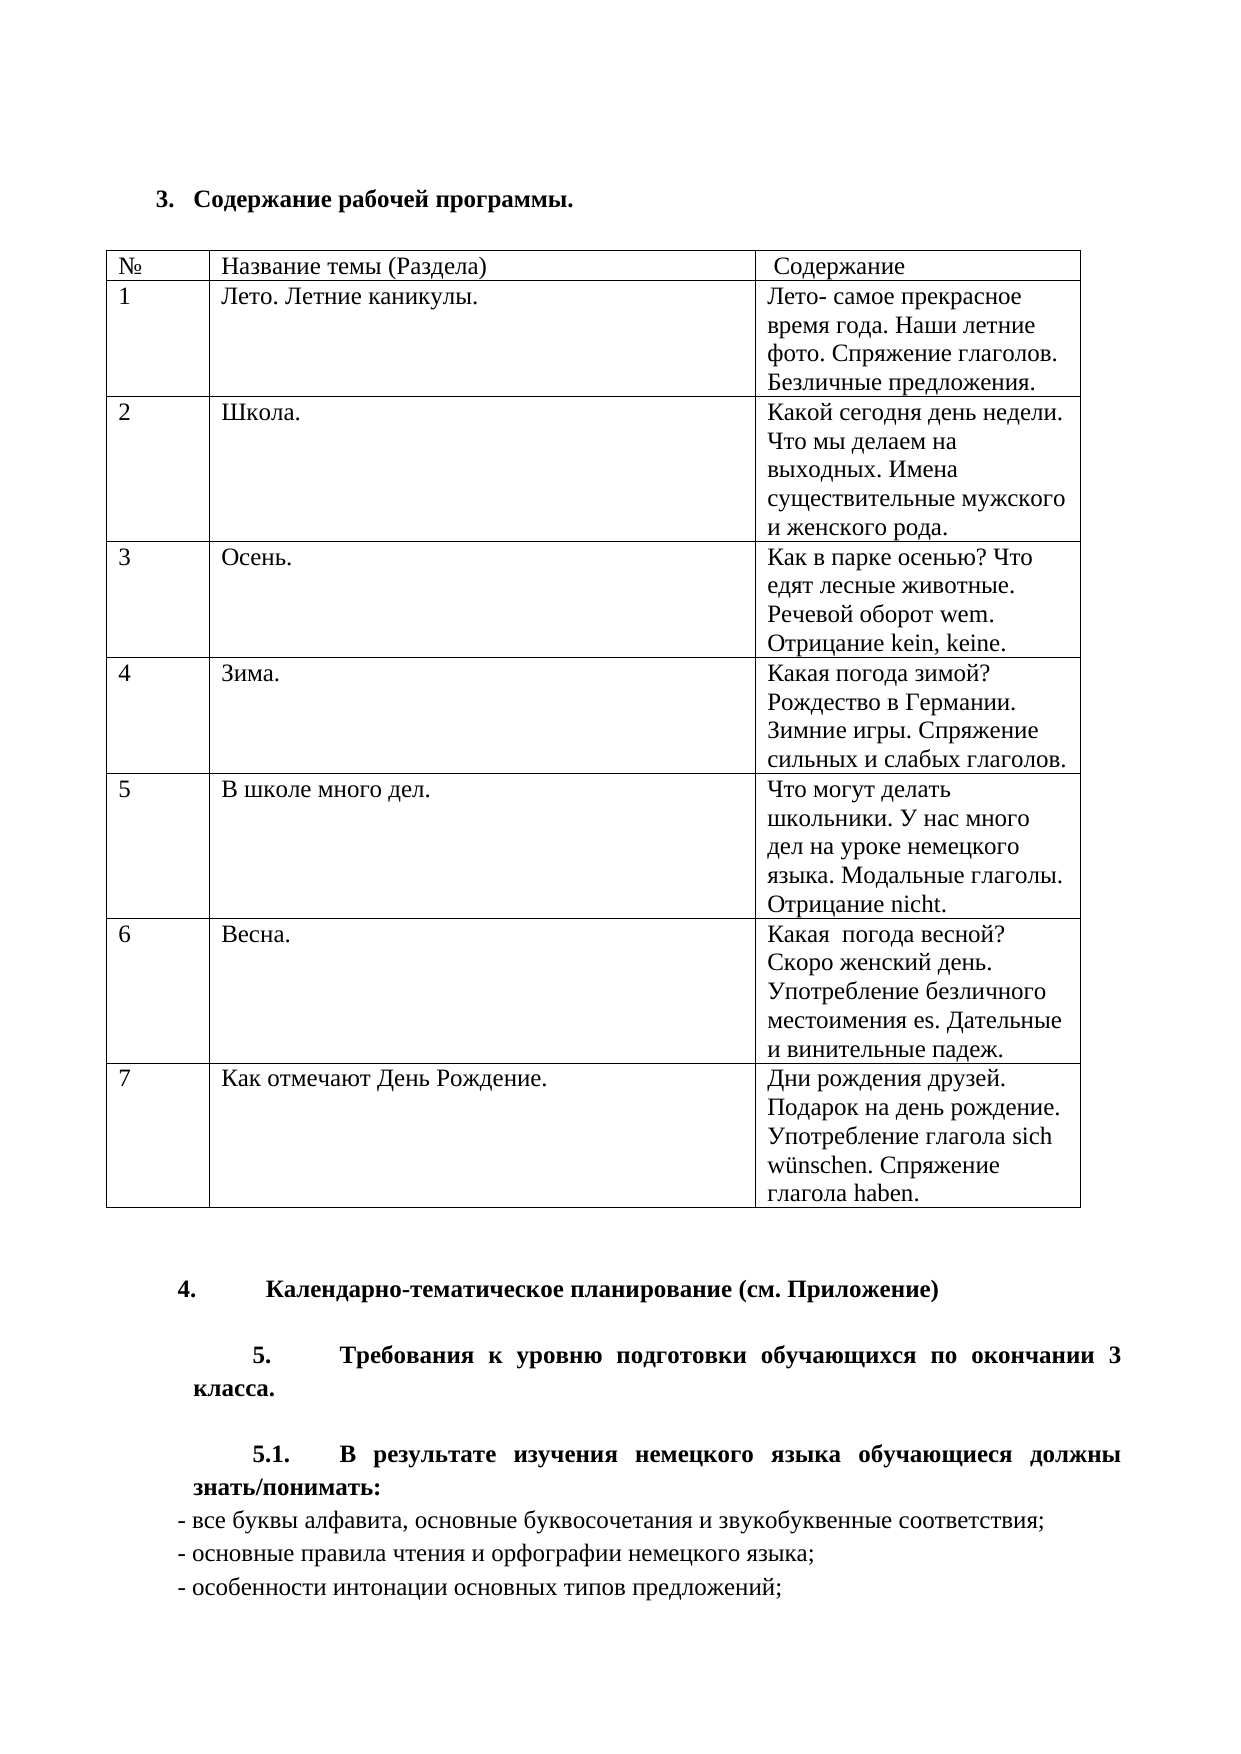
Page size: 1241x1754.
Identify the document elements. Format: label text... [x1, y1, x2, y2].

table_cell Что могут делать школьники. У нас много дел на уроке немецкого языка. Модальные глаголы. Отрицание nicht. [756, 774, 1080, 918]
text - все буквы алфавита, основные буквосочетания и звукобуквенные соответствия; [118, 1506, 1122, 1534]
table_cell 3 [107, 542, 209, 657]
table_cell Дни рождения друзей. Подарок на день рождение. Употребление глагола sich wünschen. Спряжение глагола haben. [756, 1064, 1080, 1207]
table_cell 4 [107, 658, 209, 773]
table_cell 7 [107, 1064, 209, 1207]
table_header Название темы (Раздела) [210, 251, 755, 280]
table_cell Какой сегодня день недели. Что мы делаем на выходных. Имена существительные мужского и женского рода. [756, 397, 1080, 541]
list Содержание рабочей программы. [156, 184, 1122, 213]
list Календарно-тематическое планирование (см. Приложение) [118, 1274, 1122, 1303]
table_cell В школе много дел. [210, 774, 755, 918]
table_header № [107, 251, 209, 280]
table_cell 2 [107, 397, 209, 541]
table_cell Как отмечают День Рождение. [210, 1064, 755, 1207]
table_cell 1 [107, 281, 209, 396]
table_cell Школа. [210, 397, 755, 541]
table_cell Какая погода зимой? Рождество в Германии. Зимние игры. Спряжение сильных и слабых глаголов. [756, 658, 1080, 773]
table_cell 6 [107, 919, 209, 1062]
table_cell Весна. [210, 919, 755, 1062]
table_cell Как в парке осенью? Что едят лесные животные. Речевой оборот wem. Отрицание kein, keine. [756, 542, 1080, 657]
text - особенности интонации основных типов предложений; [118, 1572, 1122, 1600]
table_header Содержание [756, 251, 1080, 280]
table_cell Лето. Летние каникулы. [210, 281, 755, 396]
list В результате изучения немецкого языка обучающиеся должны знать/понимать: [193, 1439, 1122, 1501]
table_cell 5 [107, 774, 209, 918]
text - основные правила чтения и орфографии немецкого языка; [118, 1538, 1122, 1567]
table_cell Лето- самое прекрасное время года. Наши летние фото. Спряжение глаголов. Безличные предложения. [756, 281, 1080, 396]
table_cell Какая погода весной? Скоро женский день. Употребление безличного меcтоимения es. Дательные и винительные падеж. [756, 919, 1080, 1062]
table_cell Осень. [210, 542, 755, 657]
table_cell Зима. [210, 658, 755, 773]
list Требования к уровню подготовки обучающихся по окончании 3 класса. [193, 1340, 1122, 1402]
